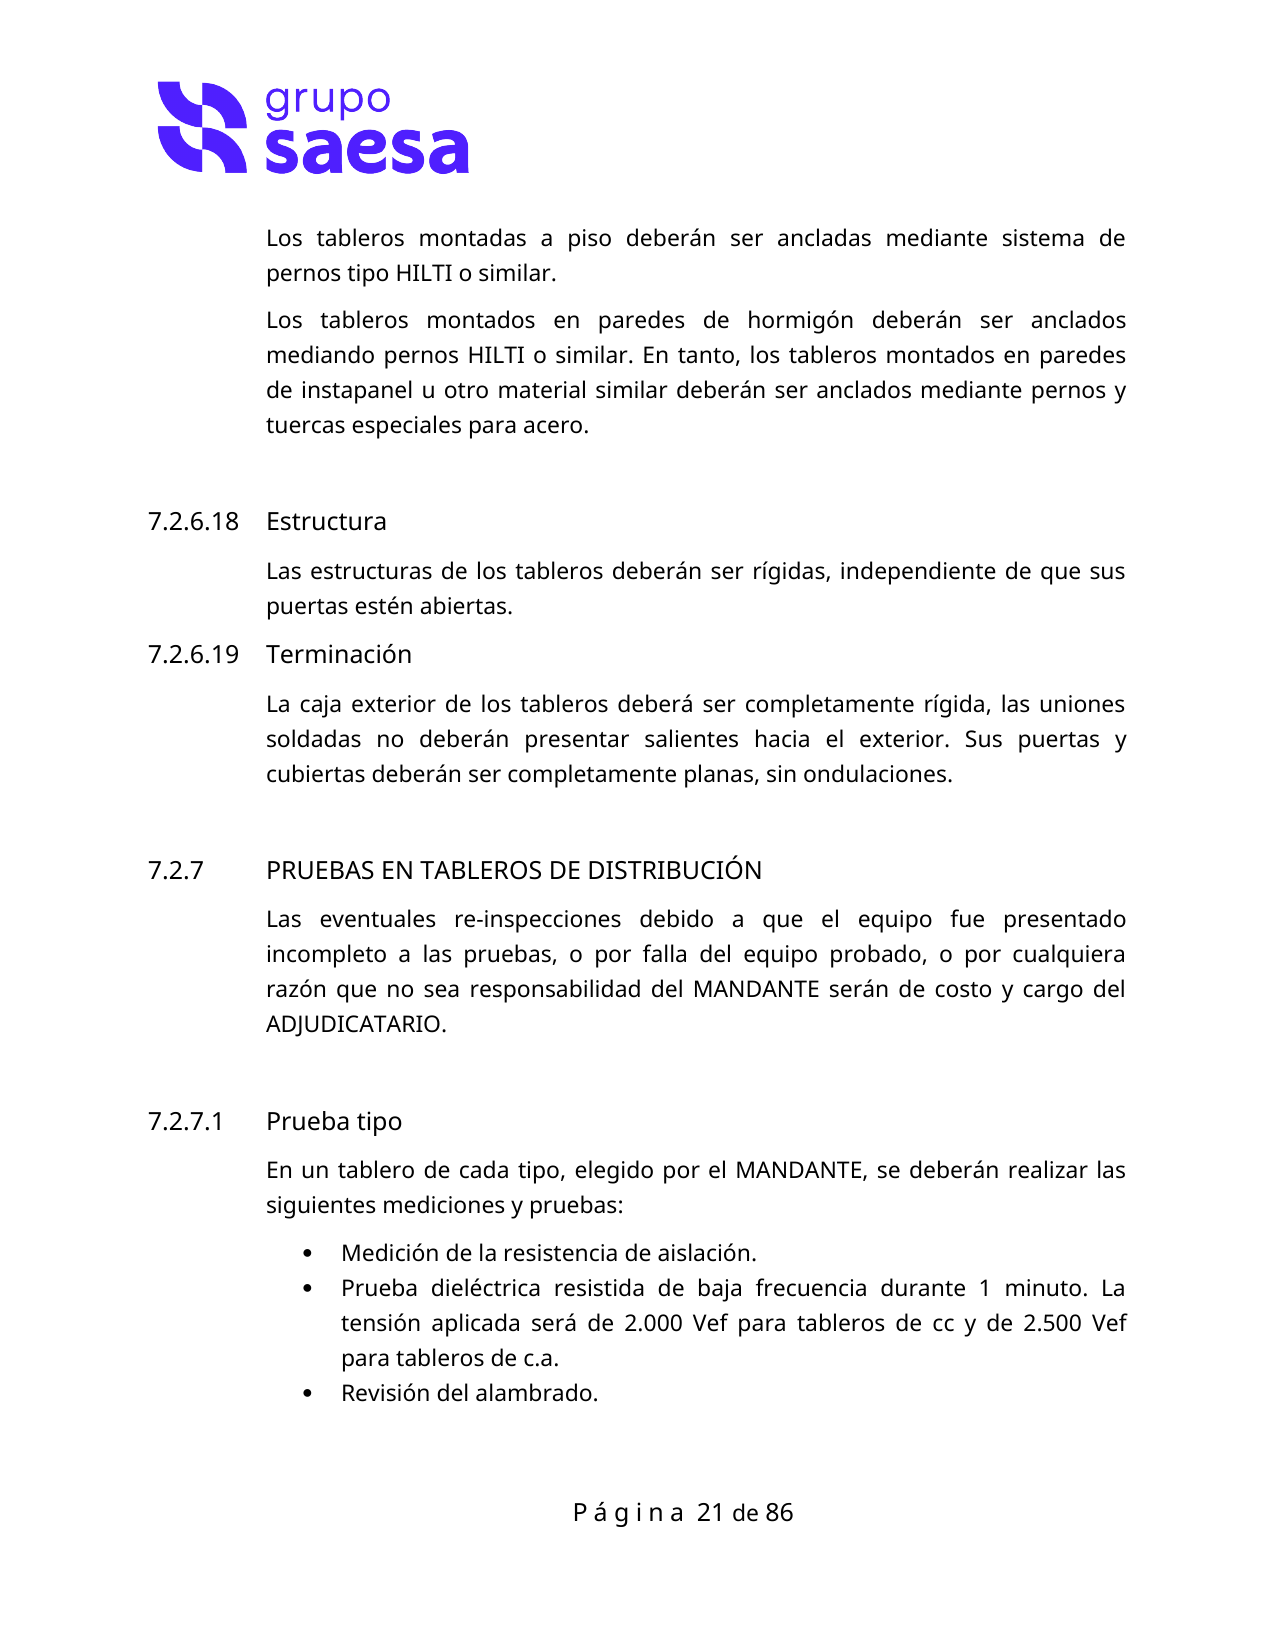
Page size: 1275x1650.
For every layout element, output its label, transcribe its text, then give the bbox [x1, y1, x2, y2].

text Las estructuras de los tableros deberán ser rígidas, independiente de que sus puertas estén abiertas. [266, 554, 1127, 621]
subtitle Estructura [148, 504, 1127, 538]
subtitle Prueba tipo [148, 1103, 1127, 1137]
text Las eventuales re-inspecciones debido a que el equipo fue presentado incompleto a las pruebas, o por falla del equipo probado, o por cualquiera razón que no sea responsabilidad del MANDANTE serán de costo y cargo del ADJUDICATARIO. [266, 903, 1127, 1039]
list Revisión del alambrado. [303, 1376, 1127, 1408]
text En un tablero de cada tipo, elegido por el MANDANTE, se deberán realizar las siguientes mediciones y pruebas: [266, 1154, 1127, 1220]
text Los tableros montadas a piso deberán ser ancladas mediante sistema de pernos tipo HILTI o similar. [266, 221, 1127, 288]
list Prueba dieléctrica resistida de baja frecuencia durante 1 minuto. La tensión aplicada será de 2.000 Vef para tableros de cc y de 2.500 Vef para tableros de c.a. [303, 1271, 1127, 1373]
list Medición de la resistencia de aislación. [303, 1236, 1127, 1268]
subtitle Terminación [148, 637, 1127, 671]
picture [147, 73, 478, 177]
text La caja exterior de los tableros deberá ser completamente rígida, las uniones soldadas no deberán presentar salientes hacia el exterior. Sus puertas y cubiertas deberán ser completamente planas, sin ondulaciones. [266, 688, 1127, 789]
text Los tableros montados en paredes de hormigón deberán ser anclados mediando pernos HILTI o similar. En tanto, los tableros montados en paredes de instapanel u otro material similar deberán ser anclados mediante pernos y tuercas especiales para acero. [266, 304, 1127, 440]
subtitle PRUEBAS EN TABLEROS DE DISTRIBUCIÓN [148, 853, 1127, 887]
